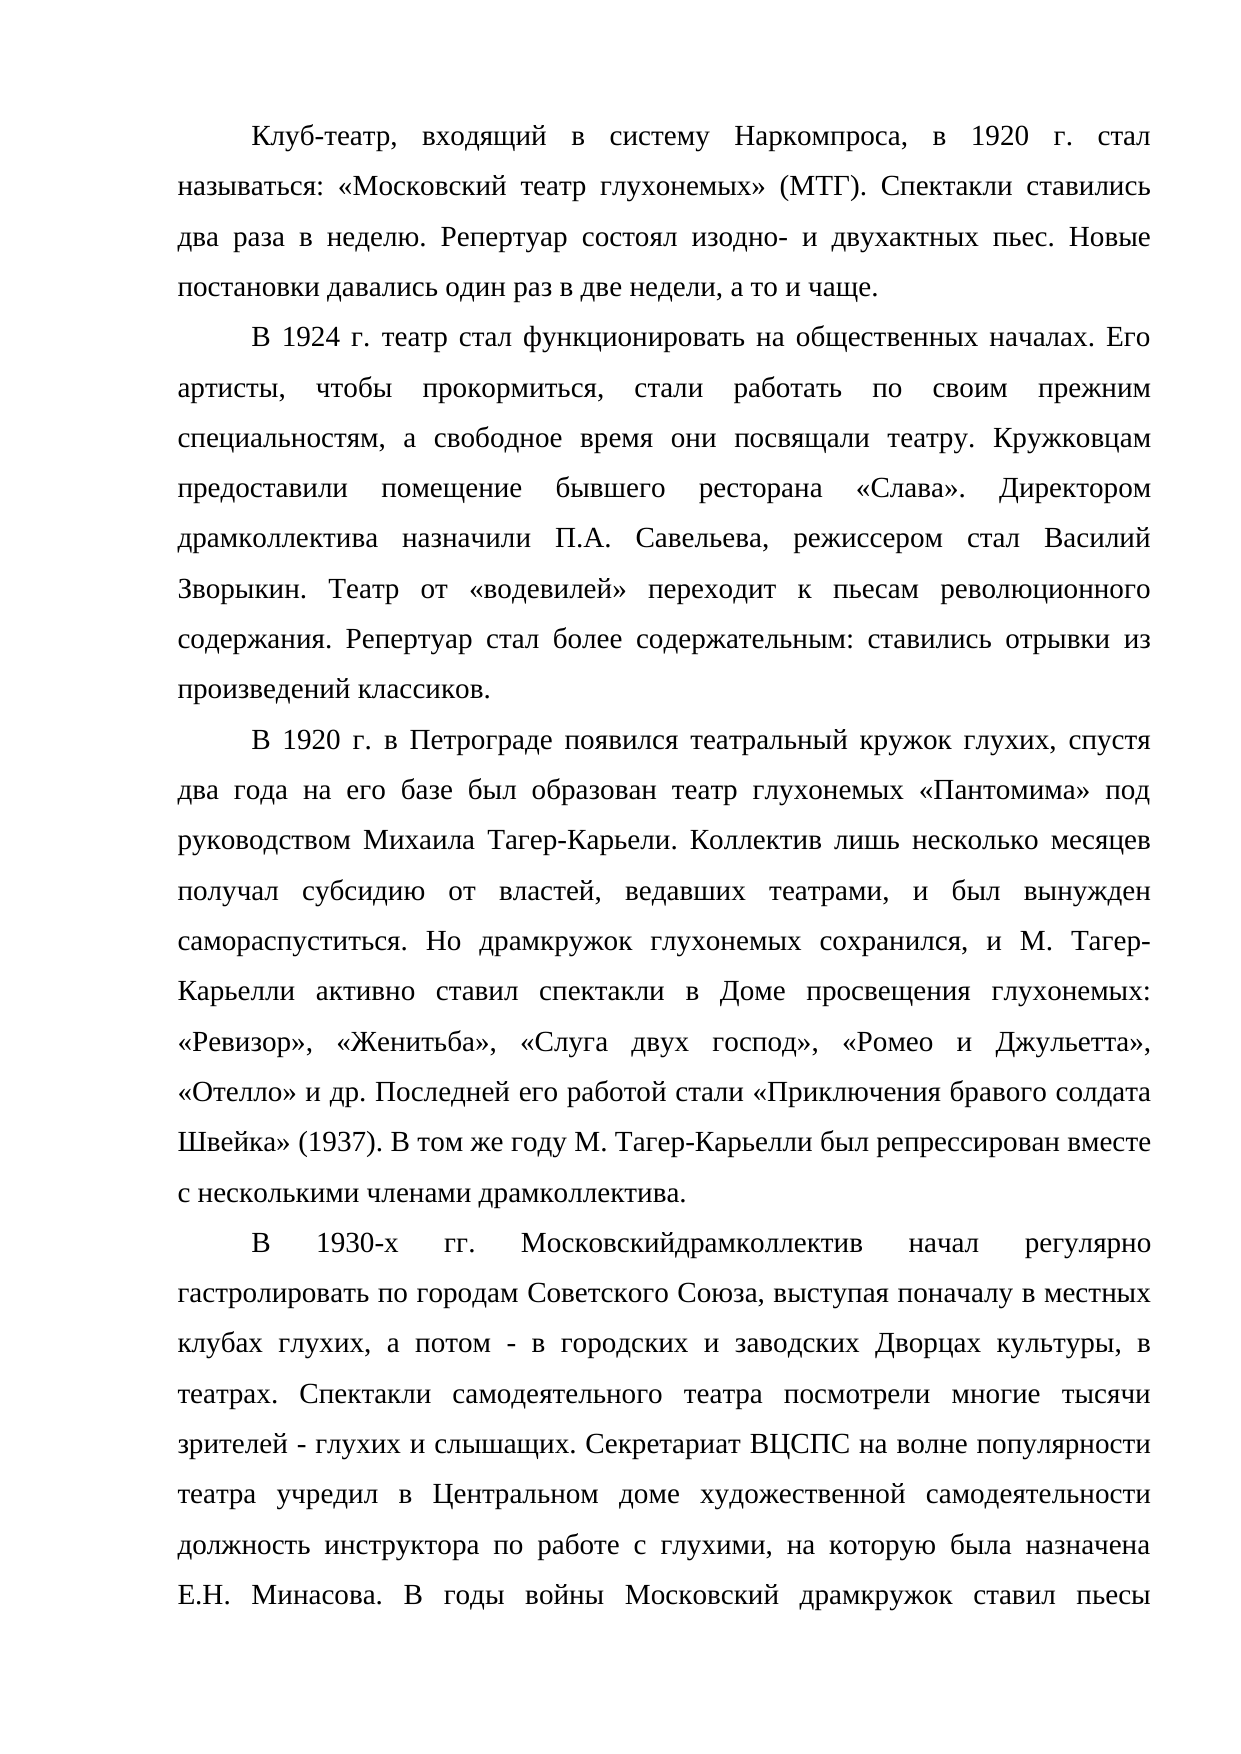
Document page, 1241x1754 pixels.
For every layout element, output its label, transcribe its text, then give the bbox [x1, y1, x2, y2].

text Клуб-театр, входящий в систему Наркомпроса, в 1920 г. стал называться: «Московский театр глухонемых» (МТГ). Спектакли ставились два раза в неделю. Репертуар состоял изодно- и двухактных пьес. Новые постановки давались один раз в две недели, а то и чаще. [177, 118, 1152, 303]
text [177, 1225, 1152, 1611]
text В 1920 г. в Петрограде появился театральный кружок глухих, спустя два года на его базе был образован театр глухонемых «Пантомима» под руководством Михаила Тагер-Карьели. Коллектив лишь несколько месяцев получал субсидию от властей, ведавших театрами, и был вынужден самораспуститься. Но драмкружок глухонемых сохранился, и М. Тагер-Карьелли активно ставил спектакли в Доме просвещения глухонемых: «Ревизор», «Женитьба», «Слуга двух господ», «Ромео и Джульетта», «Отелло» и др. Последней его работой стали «Приключения бравого солдата Швейка» (1937). В том же году М. Тагер-Карьелли был репрессирован вместе с несколькими членами драмколлектива. [177, 722, 1152, 1208]
text В 1924 г. театр стал функционировать на общественных началах. Его артисты, чтобы прокормиться, стали работать по своим прежним специальностям, а свободное время они посвящали театру. Кружковцам предоставили помещение бывшего ресторана «Слава». Директором драмколлектива назначили П.А. Савельева, режиссером стал Василий Зворыкин. Театр от «водевилей» переходит к пьесам революционного содержания. Репертуар стал более содержательным: ставились отрывки из произведений классиков. [177, 319, 1152, 705]
